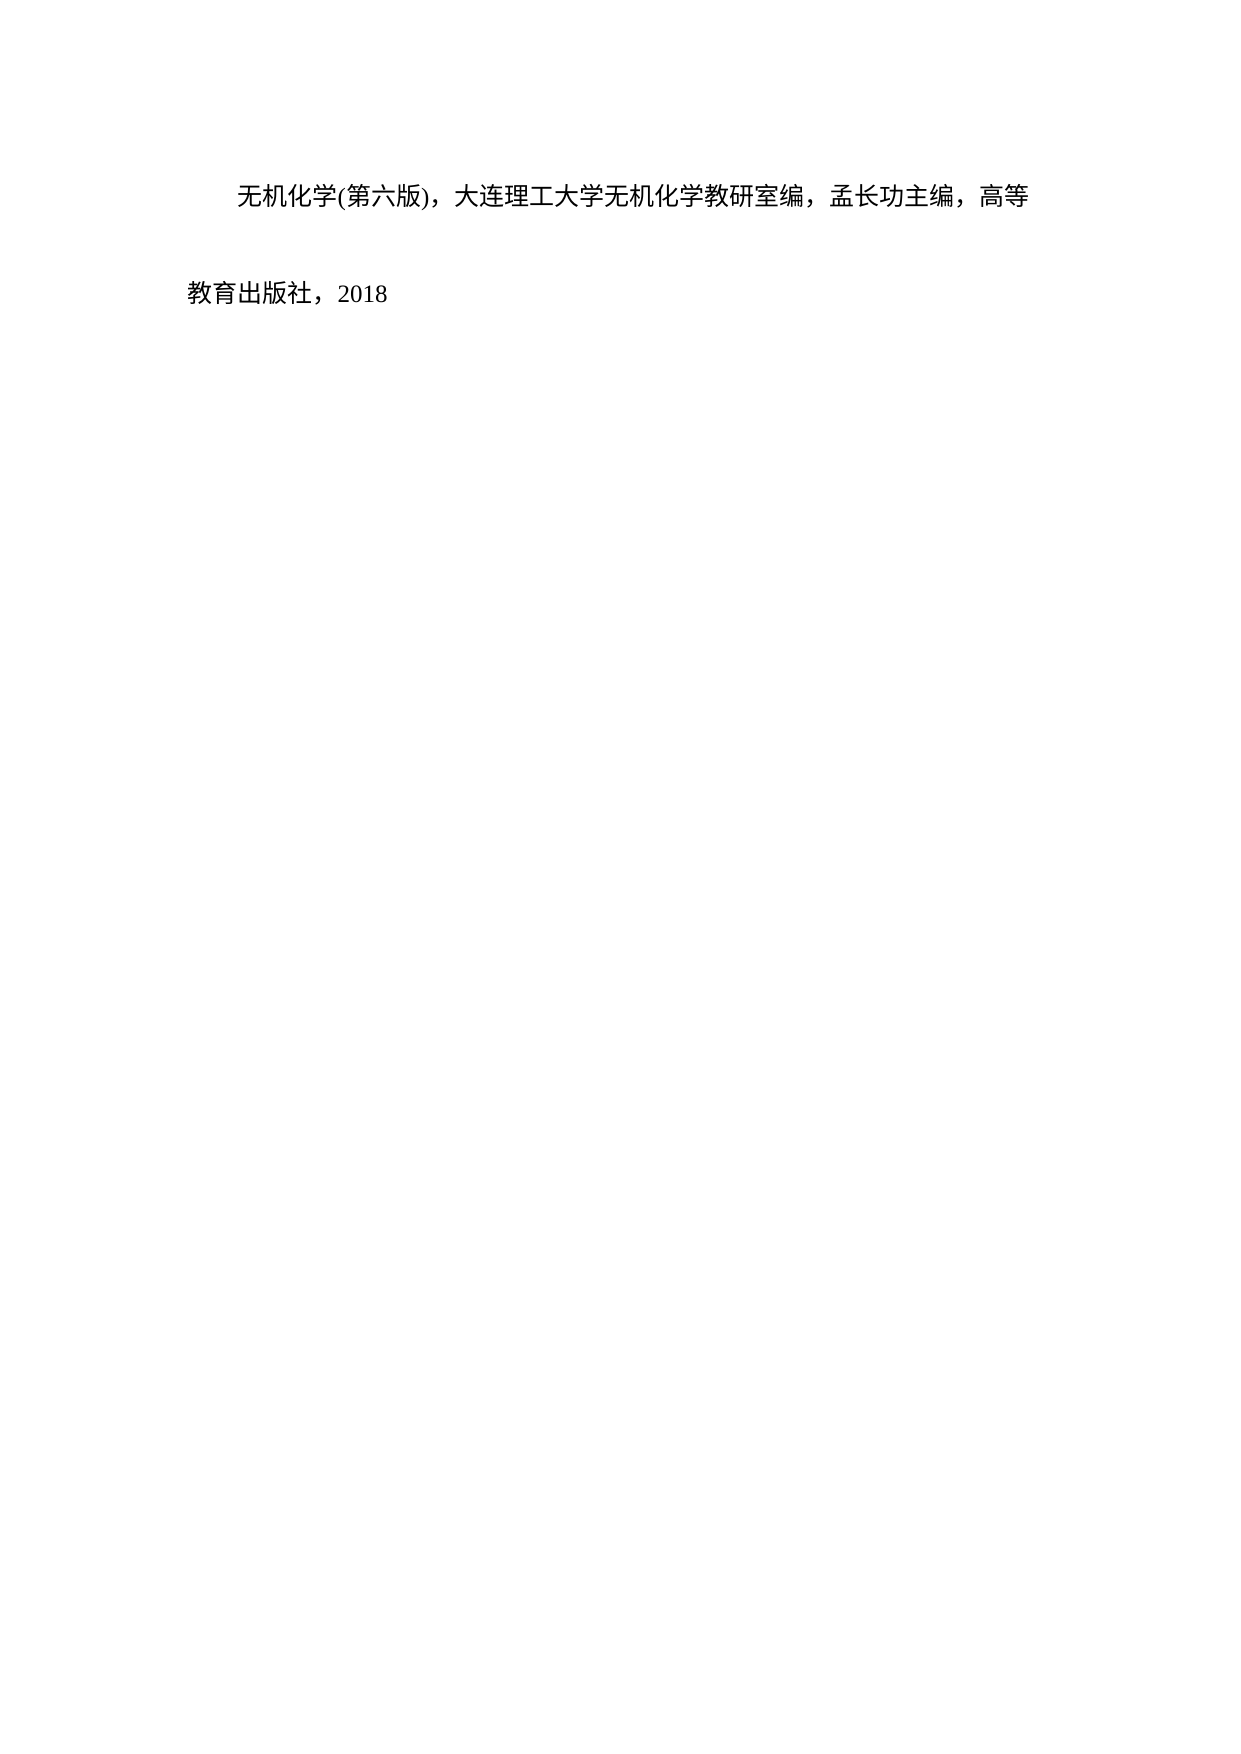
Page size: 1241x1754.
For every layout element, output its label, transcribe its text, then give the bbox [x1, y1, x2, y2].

text 无机化学(第六版)，大连理工大学无机化学教研室编，孟长功主编，高等教育出版社，2018 [187, 162, 1053, 324]
